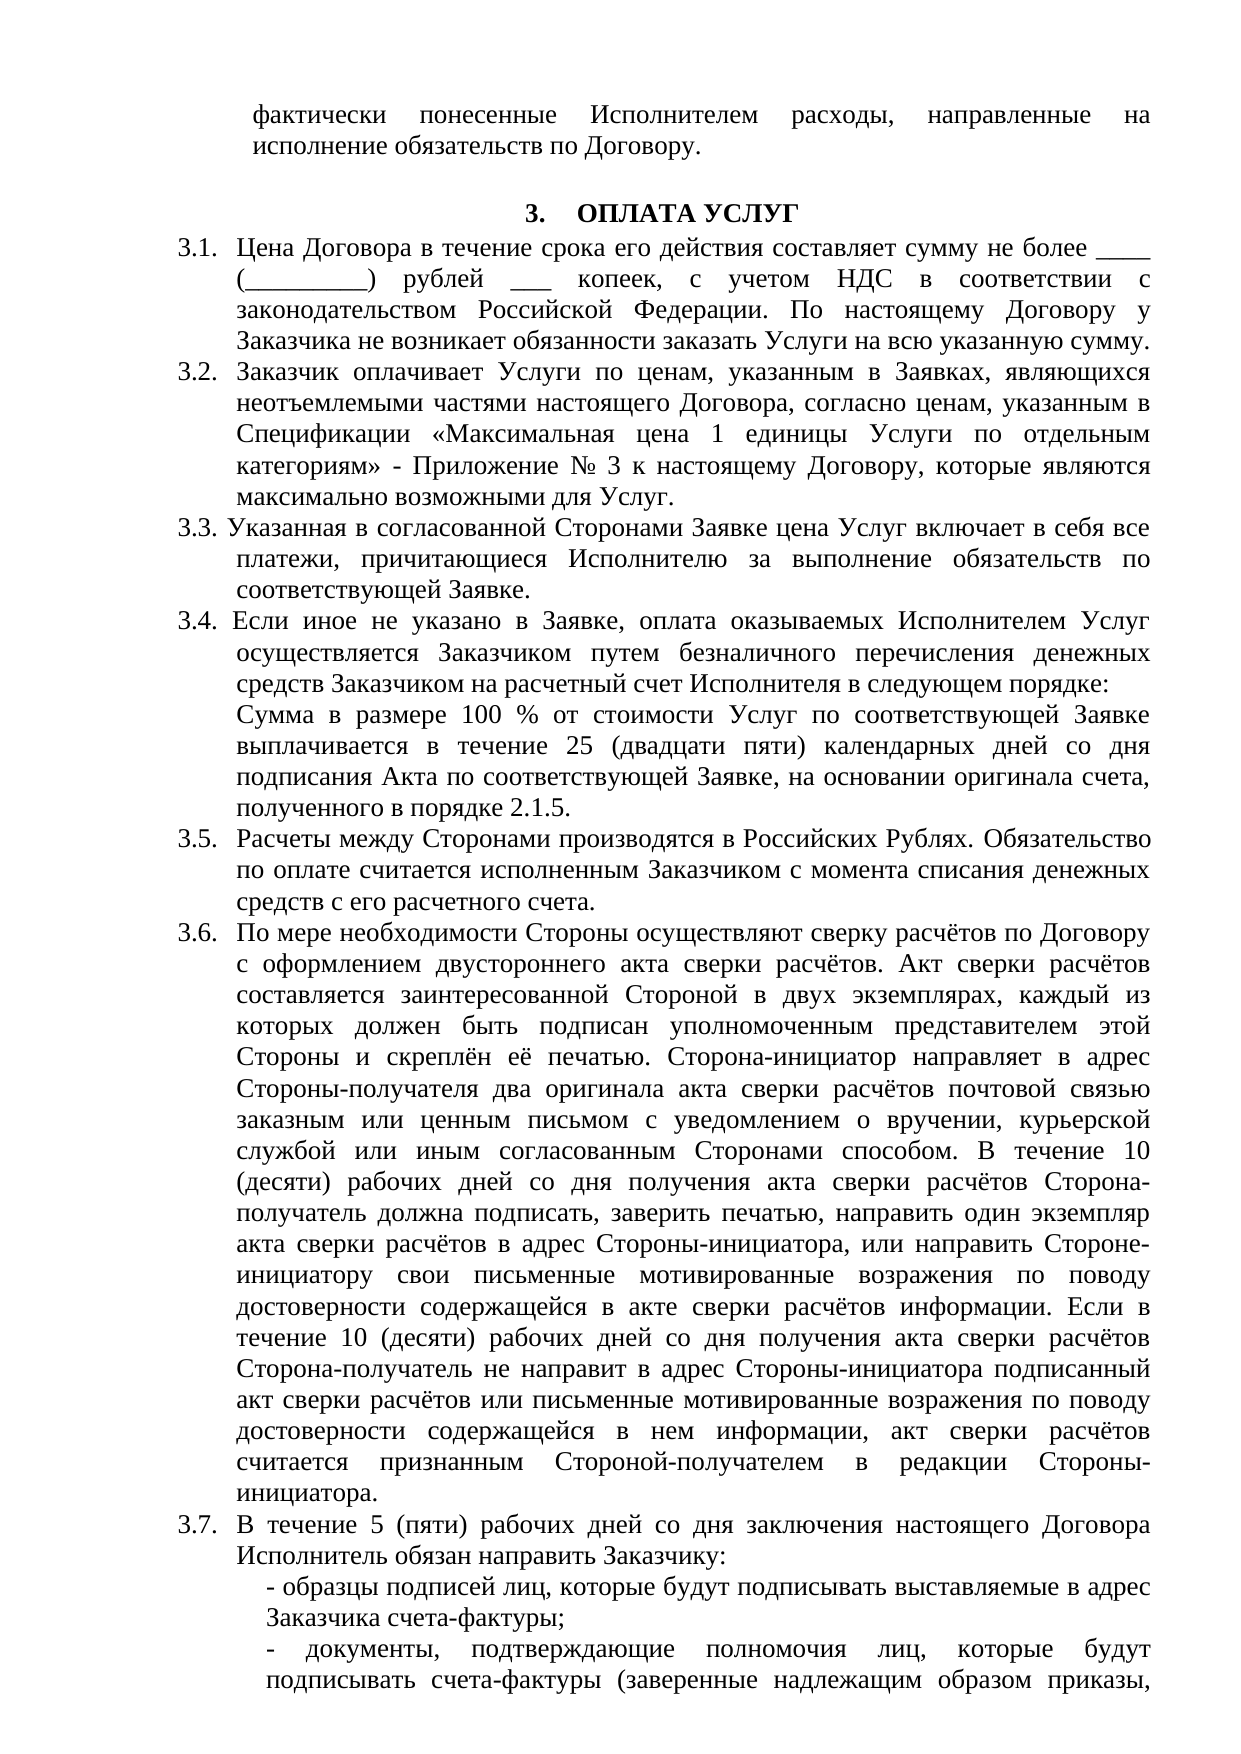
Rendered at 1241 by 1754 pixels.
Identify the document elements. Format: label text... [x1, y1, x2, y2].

text 3.2. Заказчик оплачивает Услуги по ценам, указанным в Заявках, являющихся неотъемлемыми частями настоящего Договора, согласно ценам, указанным в Спецификации «Максимальная цена 1 единицы Услуги по отдельным категориям» - Приложение № 3 к настоящему Договору, которые являются максимально возможными для Услуг. [177, 355, 1152, 511]
text 3.5. Расчеты между Сторонами производятся в Российских Рублях. Обязательство по оплате считается исполненным Заказчиком с момента списания денежных средств с его расчетного счета. [177, 822, 1152, 916]
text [266, 1632, 1152, 1694]
text 3.7. В течение 5 (пяти) рабочих дней со дня заключения настоящего Договора Исполнитель обязан направить Заказчику: [177, 1508, 1152, 1570]
list ОПЛАТА УСЛУГ [173, 197, 1152, 229]
text Сумма в размере 100 % от стоимости Услуг по соответствующей Заявке выплачивается в течение 25 (двадцати пяти) календарных дней со дня подписания Акта по соответствующей Заявке, на основании оригинала счета, полученного в порядке 2.1.5. [236, 698, 1152, 822]
text 3.6. По мере необходимости Стороны осуществляют сверку расчётов по Договору с оформлением двустороннего акта сверки расчётов. Акт сверки расчётов составляется заинтересованной Стороной в двух экземплярах, каждый из которых должен быть подписан уполномоченным представителем этой Стороны и скреплён её печатью. Сторона-инициатор направляет в адрес Стороны-получателя два оригинала акта сверки расчётов почтовой связью заказным или ценным письмом с уведомлением о вручении, курьерской службой или иным согласованным Сторонами способом. В течение 10 (десяти) рабочих дней со дня получения акта сверки расчётов Сторона-получатель должна подписать, заверить печатью, направить один экземпляр акта сверки расчётов в адрес Стороны-инициатора, или направить Стороне-инициатору свои письменные мотивированные возражения по поводу достоверности содержащейся в акте сверки расчётов информации. Если в течение 10 (десяти) рабочих дней со дня получения акта сверки расчётов Сторона-получатель не направит в адрес Стороны-инициатора подписанный акт сверки расчётов или письменные мотивированные возражения по поводу достоверности содержащейся в нем информации, акт сверки расчётов считается признанным Стороной-получателем в редакции Стороны-инициатора. [177, 916, 1152, 1508]
text 3.4. Если иное не указано в Заявке, оплата оказываемых Исполнителем Услуг осуществляется Заказчиком путем безналичного перечисления денежных средств Заказчиком на расчетный счет Исполнителя в следующем порядке: [177, 604, 1152, 698]
text - образцы подписей лиц, которые будут подписывать выставляемые в адрес Заказчика счета-фактуры; [266, 1570, 1152, 1632]
text 3.1. Цена Договора в течение срока его действия составляет сумму не более ____ (_________) рублей ___ копеек, с учетом НДС в соответствии с законодательством Российской Федерации. По настоящему Договору у Заказчика не возникает обязанности заказать Услуги на всю указанную сумму. [177, 231, 1152, 355]
text 3.3. Указанная в согласованной Сторонами Заявке цена Услуг включает в себя все платежи, причитающиеся Исполнителю за выполнение обязательств по соответствующей Заявке. [177, 511, 1152, 604]
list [177, 98, 1152, 160]
